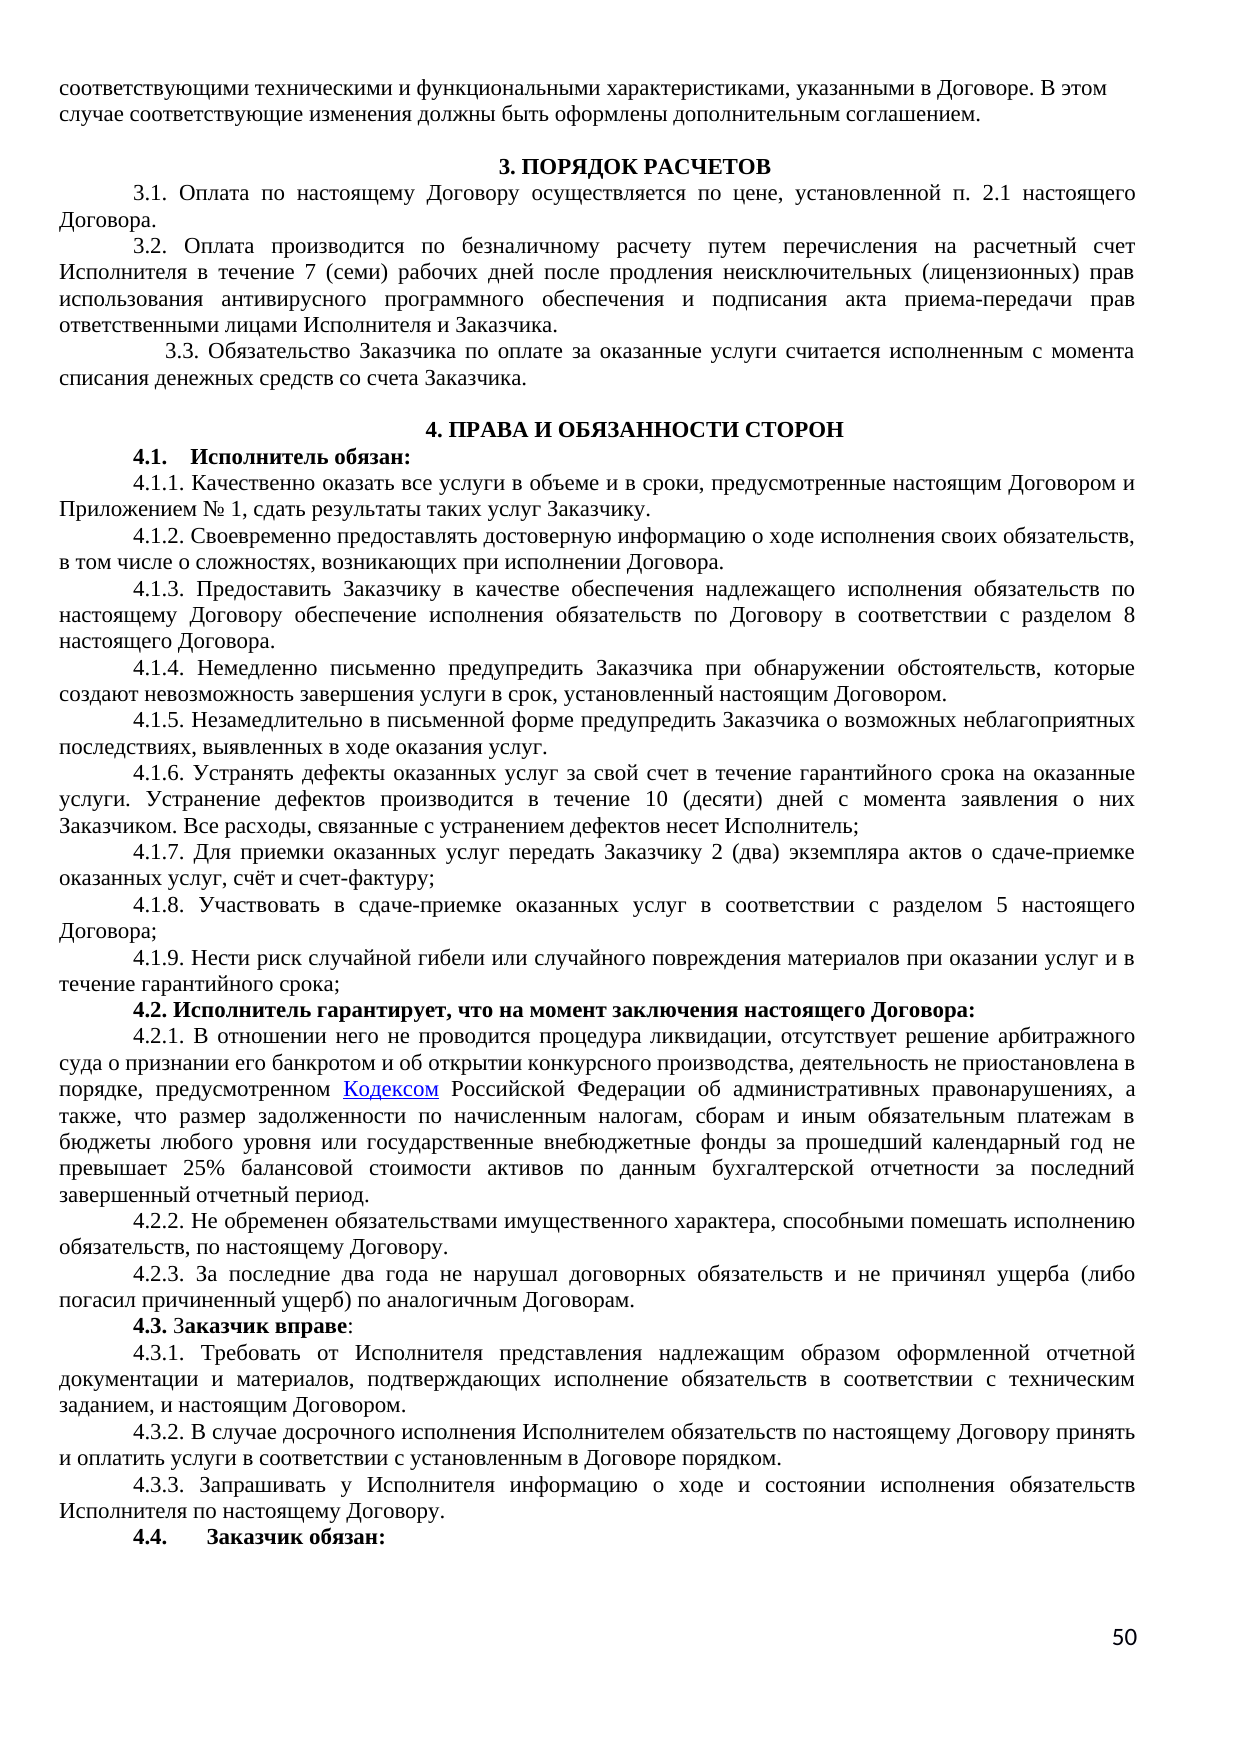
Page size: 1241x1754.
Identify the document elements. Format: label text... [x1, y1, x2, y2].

text 4.1.9. Нести риск случайной гибели или случайного повреждения материалов при оказании услуг и в течение гарантийного срока; [59, 943, 1137, 996]
text 4.1.8. Участвовать в сдаче-приемке оказанных услуг в соответствии с разделом 5 настоящего Договора; [59, 891, 1137, 943]
text 4. ПРАВА И ОБЯЗАННОСТИ СТОРОН [59, 416, 1137, 443]
text 4.4. Заказчик обязан: [59, 1523, 1137, 1550]
text 4.1.7. Для приемки оказанных услуг передать Заказчику 2 (два) экземпляра актов о сдаче-приемке оказанных услуг, счёт и счет-фактуру; [59, 838, 1137, 891]
text 4.2.3. За последние два года не нарушал договорных обязательств и не причинял ущерба (либо погасил причиненный ущерб) по аналогичным Договорам. [59, 1260, 1137, 1312]
text 4.1.6. Устранять дефекты оказанных услуг за свой счет в течение гарантийного срока на оказанные услуги. Устранение дефектов производится в течение 10 (десяти) дней с момента заявления о них Заказчиком. Все расходы, связанные с устранением дефектов несет Исполнитель; [59, 759, 1137, 838]
text 4.1.4. Немедленно письменно предупредить Заказчика при обнаружении обстоятельств, которые создают невозможность завершения услуги в срок, установленный настоящим Договором. [59, 654, 1137, 706]
text 4.3.2. В случае досрочного исполнения Исполнителем обязательств по настоящему Договору принять и оплатить услуги в соответствии с установленным в Договоре порядком. [59, 1418, 1137, 1471]
text 4.2.2. Не обременен обязательствами имущественного характера, способными помешать исполнению обязательств, по настоящему Договору. [59, 1207, 1137, 1260]
text 3.2. Оплата производится по безналичному расчету путем перечисления на расчетный счет Исполнителя в течение 7 (семи) рабочих дней после продления неисключительных (лицензионных) прав использования антивирусного программного обеспечения и подписания акта приема-передачи прав ответственными лицами Исполнителя и Заказчика. [59, 232, 1137, 337]
text 4.3.1. Требовать от Исполнителя представления надлежащим образом оформленной отчетной документации и материалов, подтверждающих исполнение обязательств в соответствии с техническим заданием, и настоящим Договором. [59, 1339, 1137, 1418]
text 4.1.3. Предоставить Заказчику в качестве обеспечения надлежащего исполнения обязательств по настоящему Договору обеспечение исполнения обязательств по Договору в соответствии с разделом 8 настоящего Договора. [59, 574, 1137, 654]
text 4.1.2. Своевременно предоставлять достоверную информацию о ходе исполнения своих обязательств, в том числе о сложностях, возникающих при исполнении Договора. [59, 522, 1137, 574]
text 3.3. Обязательство Заказчика по оплате за оказанные услуги считается исполненным с момента списания денежных средств со счета Заказчика. [59, 337, 1137, 390]
text 4.1.5. Незамедлительно в письменной форме предупредить Заказчика о возможных неблагоприятных последствиях, выявленных в ходе оказания услуг. [59, 706, 1137, 759]
text 4.1. Исполнитель обязан: [59, 443, 1137, 469]
text 4.2.1. В отношении него не проводится процедура ликвидации, отсутствует решение арбитражного суда о признании его банкротом и об открытии конкурсного производства, деятельность не приостановлена в порядке, предусмотренном Кодексом Российской Федерации об административных правонарушениях, а также, что размер задолженности по начисленным налогам, сборам и иным обязательным платежам в бюджеты любого уровня или государственные внебюджетные фонды за прошедший календарный год не превышает 25% балансовой стоимости активов по данным бухгалтерской отчетности за последний завершенный отчетный период. [59, 1023, 1137, 1207]
text 4.3. Заказчик вправе: [59, 1312, 1137, 1339]
text 4.2. Исполнитель гарантирует, что на момент заключения настоящего Договора: [59, 996, 1137, 1023]
text 4.1.1. Качественно оказать все услуги в объеме и в сроки, предусмотренные настоящим Договором и Приложением № 1, сдать результаты таких услуг Заказчику. [59, 469, 1137, 522]
text 4.3.3. Запрашивать у Исполнителя информацию о ходе и состоянии исполнения обязательств Исполнителя по настоящему Договору. [59, 1471, 1137, 1523]
text 3. ПОРЯДОК РАСЧЕТОВ [59, 153, 1137, 179]
text 3.1. Оплата по настоящему Договору осуществляется по цене, установленной п. 2.1 настоящего Договора. [59, 179, 1137, 232]
